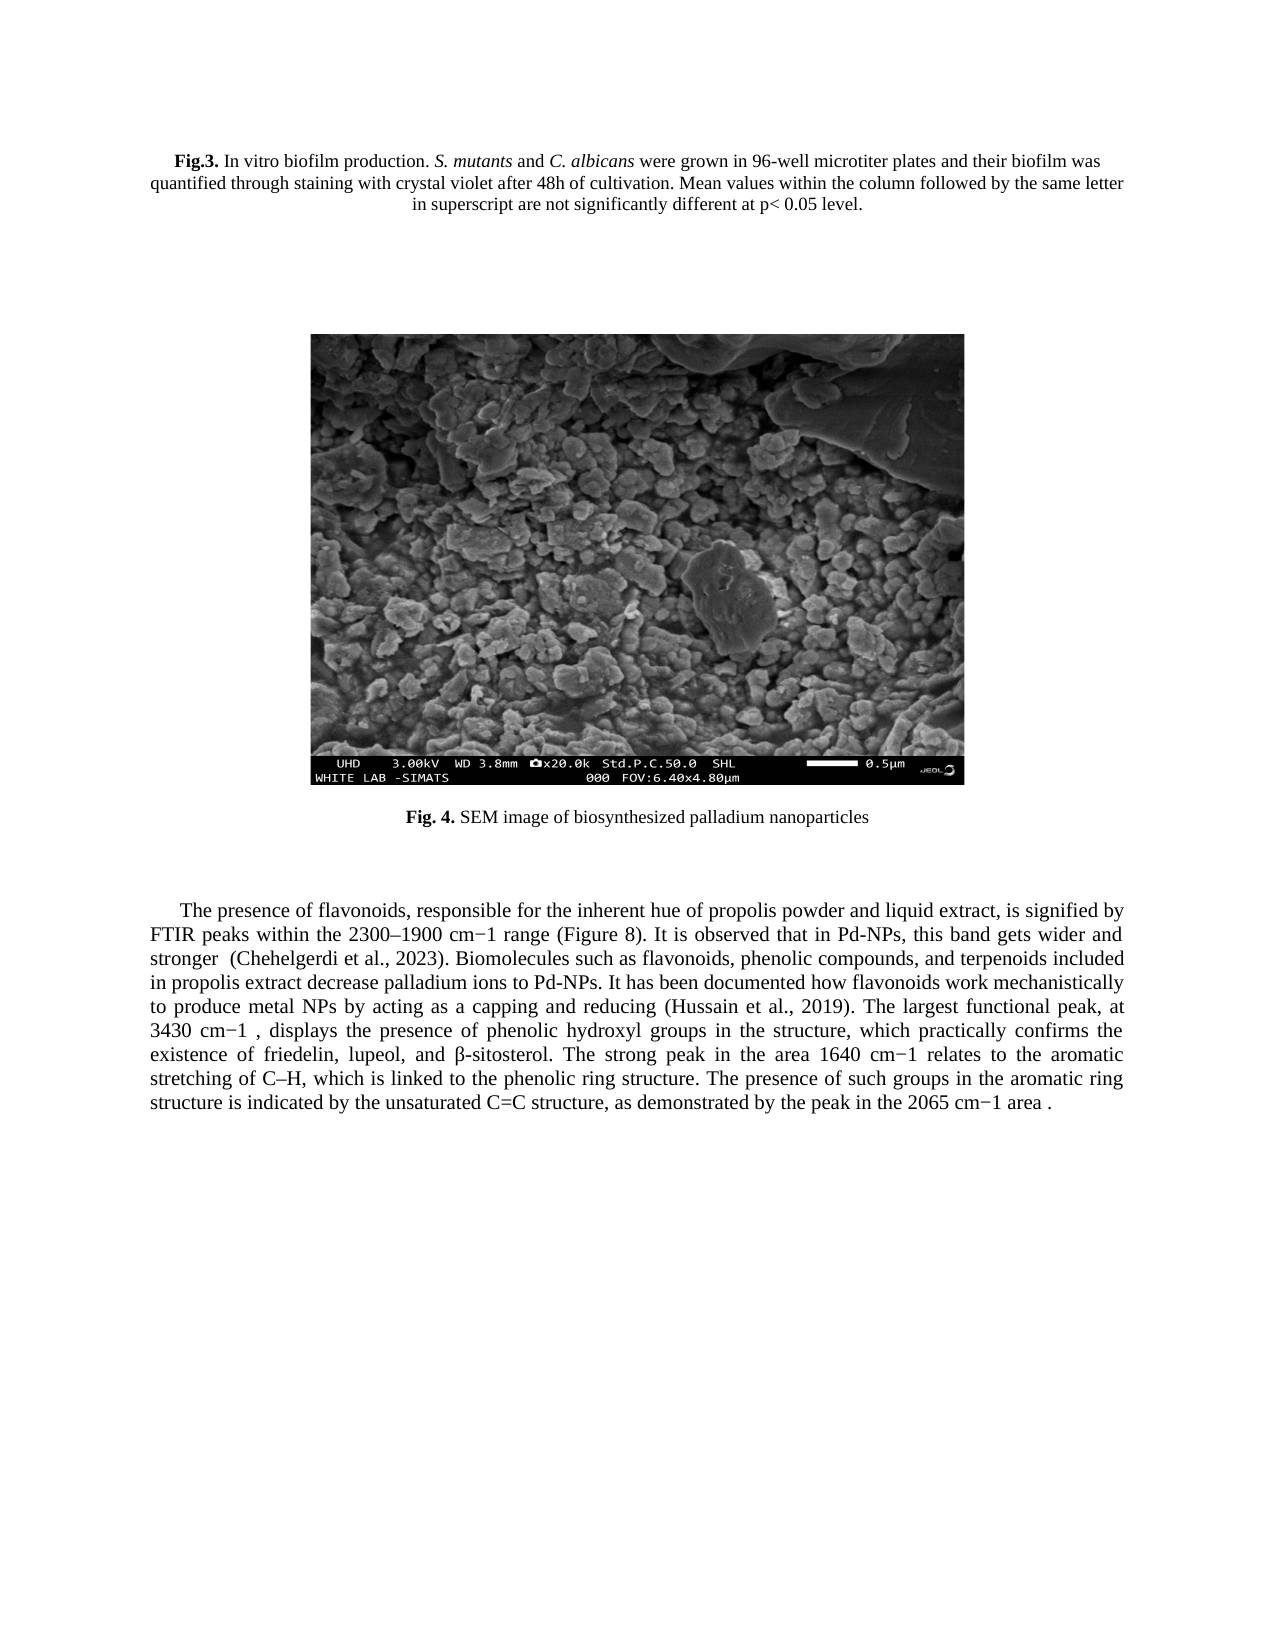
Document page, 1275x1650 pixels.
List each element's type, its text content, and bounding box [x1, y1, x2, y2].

text Fig. 4. SEM image of biosynthesized palladium nanoparticles [150, 806, 1125, 827]
text The presence of flavonoids, responsible for the inherent hue of propolis powder and liquid extract, is signified by FTIR peaks within the 2300–1900 cm−1 range (Figure 8). It is observed that in Pd-NPs, this band gets wider and stronger (Chehelgerdi et al., 2023). Biomolecules such as flavonoids, phenolic compounds, and terpenoids included in propolis extract decrease palladium ions to Pd-NPs. It has been documented how flavonoids work mechanistically to produce metal NPs by acting as a capping and reducing (Hussain et al., 2019). The largest functional peak, at 3430 cm−1 , displays the presence of phenolic hydroxyl groups in the structure, which practically confirms the existence of friedelin, lupeol, and β-sitosterol. The strong peak in the area 1640 cm−1 relates to the aromatic stretching of C–H, which is linked to the phenolic ring structure. The presence of such groups in the aromatic ring structure is indicated by the unsaturated C=C structure, as demonstrated by the peak in the 2065 cm−1 area . [150, 897, 1125, 1114]
picture [310, 334, 965, 785]
text Fig.3. In vitro biofilm production. S. mutants and C. albicans were grown in 96-well microtiter plates and their biofilm was quantified through staining with crystal violet after 48h of cultivation. Mean values within the column followed by the same letter in superscript are not significantly different at p< 0.05 level. [150, 150, 1125, 215]
